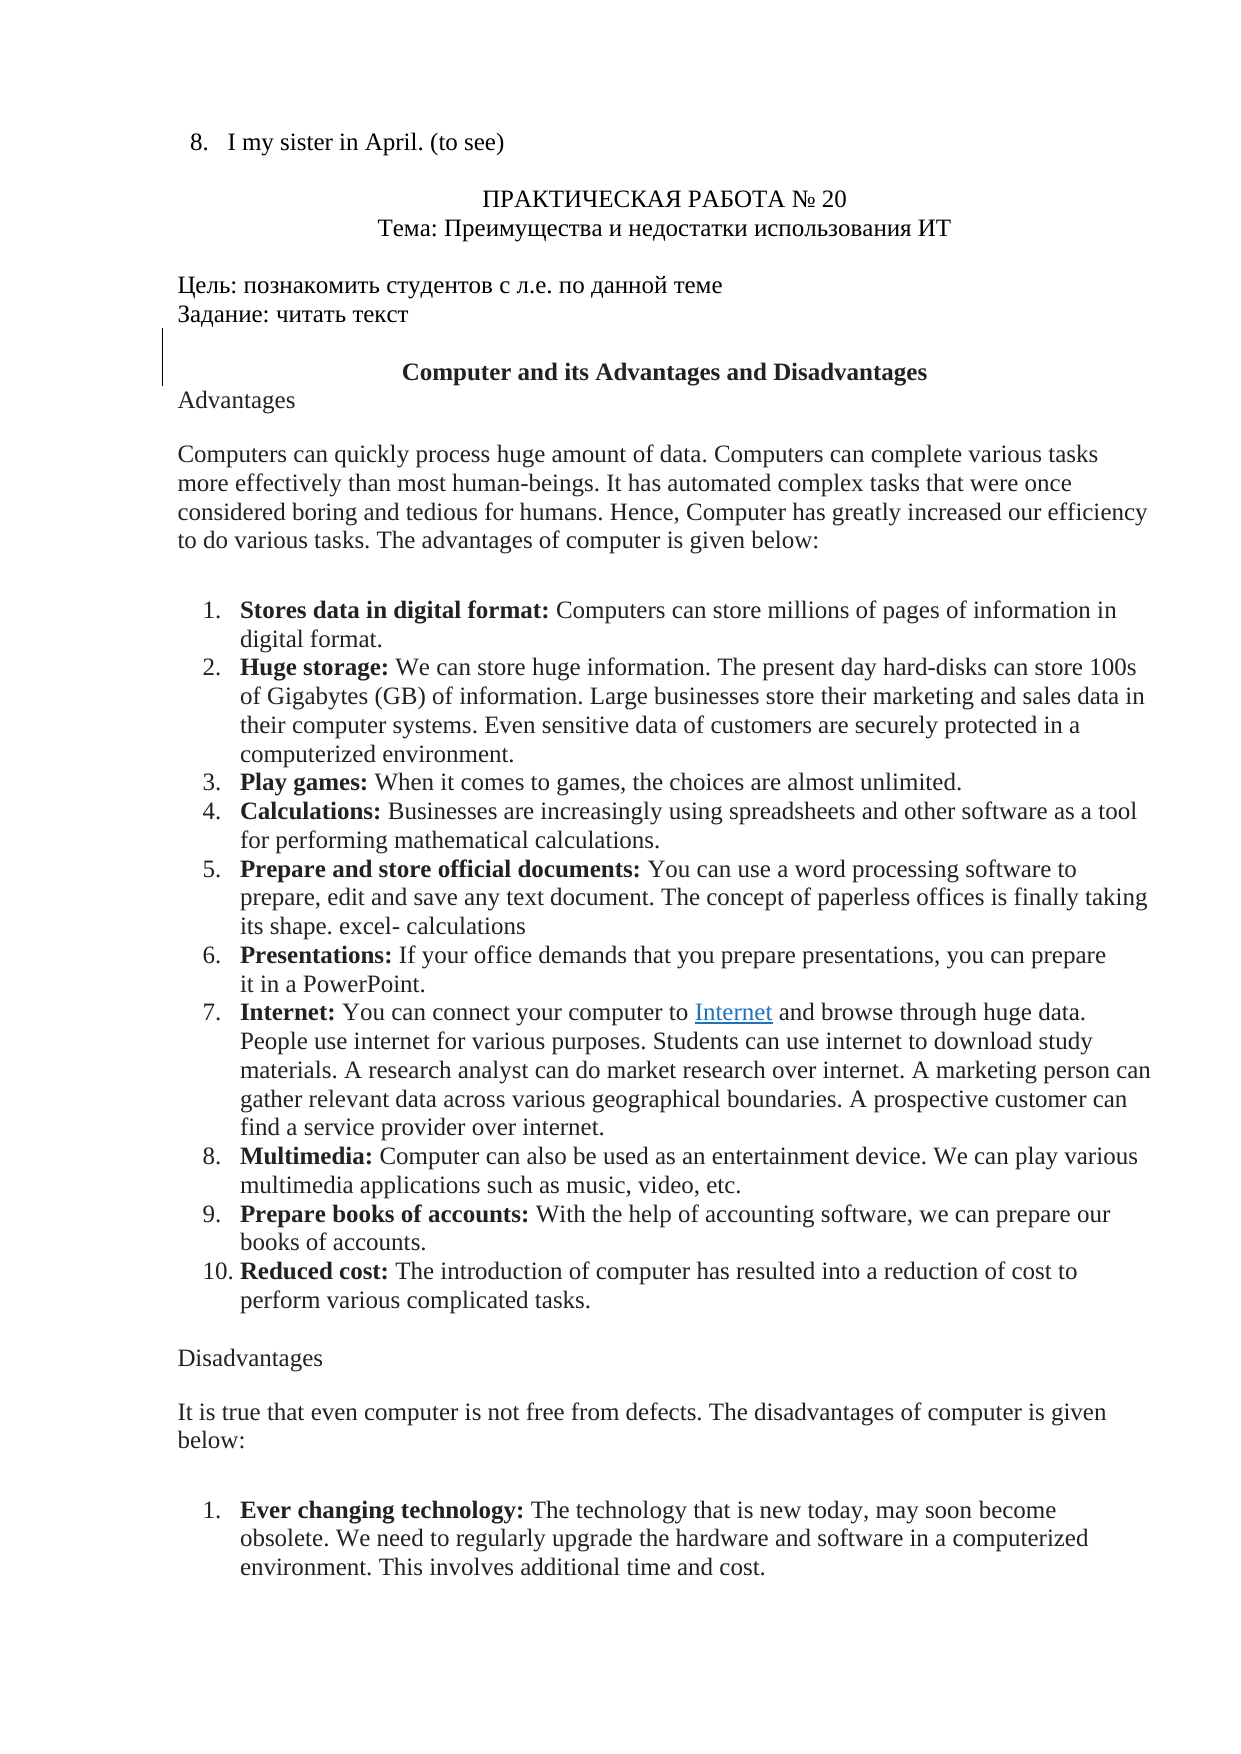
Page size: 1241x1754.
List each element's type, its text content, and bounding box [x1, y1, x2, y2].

list Reduced cost: The introduction of computer has resulted into a reduction of cost to perform various complicated tasks. [202, 1256, 1152, 1314]
list Multimedia: Computer can also be used as an entertainment device. We can play various multimedia applications such as music, video, etc. [202, 1141, 1152, 1199]
list I my sister in April. (to see) [190, 118, 1152, 156]
list Prepare and store official documents: You can use a word processing software to prepare, edit and save any text document. The concept of paperless offices is finally taking its shape. excel- calculations [202, 854, 1152, 940]
list Internet: You can connect your computer to Internet and browse through huge data. People use internet for various purposes. Students can use internet to download study materials. A research analyst can do market research over internet. A marketing person can gather relevant data across various geographical boundaries. A prospective customer can find a service provider over internet. [202, 997, 1152, 1141]
text Задание: читать текст [177, 299, 1152, 328]
text Computer and its Advantages and Disadvantages [177, 328, 1152, 386]
list Ever changing technology: The technology that is new today, may soon become obsolete. We need to regularly upgrade the hardware and software in a computerized environment. This involves additional time and cost. [202, 1495, 1152, 1581]
text Disadvantages [177, 1343, 1152, 1372]
text Computers can quickly process huge amount of data. Computers can complete various tasks more effectively than most human-beings. It has automated complex tasks that were once considered boring and tedious for humans. Hence, Computer has greatly increased our efficiency to do various tasks. The advantages of computer is given below: [177, 439, 1152, 554]
text It is true that even computer is not free from defects. The disadvantages of computer is given below: [177, 1397, 1152, 1454]
list Stores data in digital format: Computers can store millions of pages of information in digital format. [202, 595, 1152, 652]
list Huge storage: We can store huge information. The present day hard-disks can store 100s of Gigabytes (GB) of information. Large businesses store their marketing and sales data in their computer systems. Even sensitive data of customers are securely protected in a computerized environment. [202, 652, 1152, 767]
text ПРАКТИЧЕСКАЯ РАБОТА № 20 [177, 184, 1152, 213]
text Цель: познакомить студентов с л.е. по данной теме [177, 271, 1152, 299]
text Тема: Преимущества и недостатки использования ИТ [177, 213, 1152, 242]
list Calculations: Businesses are increasingly using spreadsheets and other software as a tool for performing mathematical calculations. [202, 796, 1152, 854]
list Presentations: If your office demands that you prepare presentations, you can prepare it in a PowerPoint. [202, 940, 1152, 997]
list Play games: When it comes to games, the choices are almost unlimited. [202, 767, 1152, 796]
list Prepare books of accounts: With the help of accounting software, we can prepare our books of accounts. [202, 1199, 1152, 1256]
text Advantages [177, 386, 1152, 414]
